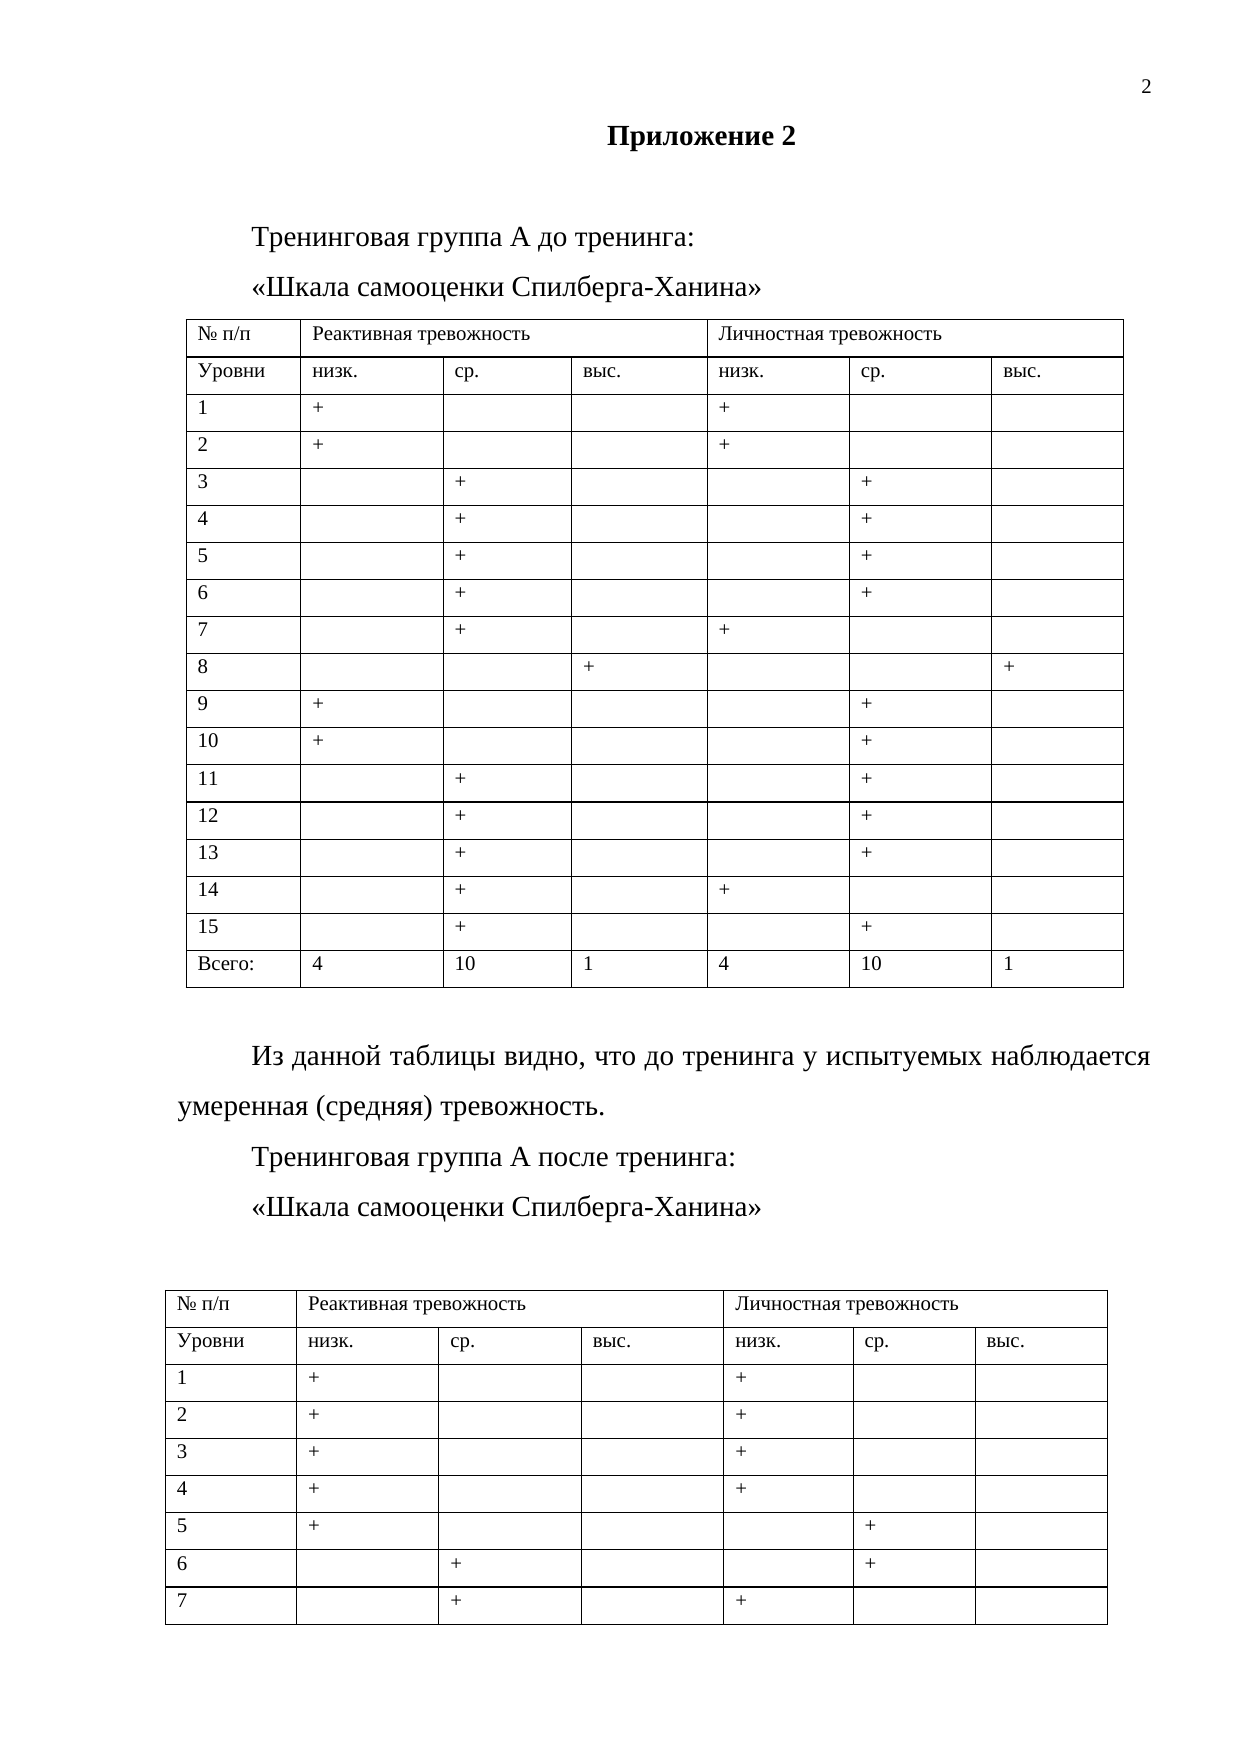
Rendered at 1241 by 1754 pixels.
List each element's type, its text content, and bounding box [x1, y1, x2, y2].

table_cell [297, 1550, 438, 1586]
table_cell [976, 1402, 1107, 1438]
table_cell [724, 1513, 853, 1549]
text «Шкала самооценки Спилберга-Ханина» [177, 269, 1152, 303]
table_cell [582, 1365, 723, 1401]
table_cell + [708, 877, 849, 913]
table_cell + [444, 765, 571, 801]
table_cell [708, 543, 849, 579]
table_cell [708, 691, 849, 727]
table_cell [439, 1365, 581, 1401]
table_cell [708, 765, 849, 801]
table_cell [439, 1402, 581, 1438]
table_cell + [850, 506, 991, 542]
table_cell [572, 580, 707, 616]
table_cell [301, 803, 443, 838]
table_cell 5 [166, 1513, 296, 1549]
table_cell 4 [301, 951, 443, 987]
table_cell низк. [301, 358, 443, 393]
table_cell + [850, 469, 991, 505]
text Приложение 2 [177, 118, 1152, 152]
table_cell [439, 1476, 581, 1512]
table_cell [582, 1402, 723, 1438]
table_cell + [850, 914, 991, 950]
table_cell [301, 580, 443, 616]
table_cell [724, 1550, 853, 1586]
table_cell [992, 803, 1123, 838]
table_cell [850, 654, 991, 690]
table_cell + [444, 580, 571, 616]
table_cell [992, 543, 1123, 579]
table_cell [582, 1513, 723, 1549]
table_cell [992, 840, 1123, 876]
table_cell [854, 1365, 975, 1401]
table_cell [444, 691, 571, 727]
table_cell 4 [187, 506, 300, 542]
table_cell + [439, 1550, 581, 1586]
table_cell [572, 469, 707, 505]
table_cell [992, 580, 1123, 616]
table_cell + [444, 506, 571, 542]
table_cell ср. [444, 358, 571, 393]
table_cell + [854, 1513, 975, 1549]
table_cell + [444, 877, 571, 913]
table_cell [992, 469, 1123, 505]
table_cell 6 [166, 1550, 296, 1586]
table_cell 14 [187, 877, 300, 913]
table_cell [992, 395, 1123, 431]
table_cell [582, 1588, 723, 1623]
table_cell [976, 1476, 1107, 1512]
table_cell + [708, 432, 849, 468]
table_cell + [850, 765, 991, 801]
table_cell [301, 469, 443, 505]
table_cell [854, 1402, 975, 1438]
table_cell + [297, 1402, 438, 1438]
table_cell + [854, 1550, 975, 1586]
table_cell [850, 877, 991, 913]
table_cell Уровни [187, 358, 300, 393]
table_cell [582, 1439, 723, 1475]
table_header № п/п [187, 320, 300, 356]
table_header Реактивная тревожность [301, 320, 707, 356]
table_cell 1 [992, 951, 1123, 987]
table_cell Уровни [166, 1328, 296, 1364]
table_cell 10 [850, 951, 991, 987]
table_cell [301, 840, 443, 876]
table_cell 3 [166, 1439, 296, 1475]
table_cell + [724, 1588, 853, 1623]
table_cell [572, 543, 707, 579]
table_header Реактивная тревожность [297, 1291, 723, 1327]
table_cell [572, 506, 707, 542]
table_cell [572, 914, 707, 950]
table_cell выс. [582, 1328, 723, 1364]
table_cell выс. [572, 358, 707, 393]
text Из данной таблицы видно, что до тренинга у испытуемых наблюдается умеренная (средняя) тревожность. [177, 1038, 1152, 1122]
table_cell 2 [166, 1402, 296, 1438]
table_cell + [850, 580, 991, 616]
table_cell + [297, 1439, 438, 1475]
text Тренинговая группа А до тренинга: [177, 219, 1152, 252]
table_cell + [708, 395, 849, 431]
table_cell [572, 877, 707, 913]
table_cell + [572, 654, 707, 690]
table_cell 10 [187, 728, 300, 764]
table_cell + [444, 617, 571, 653]
table_cell 3 [187, 469, 300, 505]
table_cell 15 [187, 914, 300, 950]
table_cell [854, 1476, 975, 1512]
table_cell + [850, 803, 991, 838]
table_cell 6 [187, 580, 300, 616]
table_cell [992, 728, 1123, 764]
table_cell [297, 1588, 438, 1623]
table_cell [444, 395, 571, 431]
table_header Личностная тревожность [708, 320, 1123, 356]
table_cell [708, 840, 849, 876]
table_cell [301, 877, 443, 913]
table_cell + [850, 543, 991, 579]
table_cell Всего: [187, 951, 300, 987]
table_cell [301, 506, 443, 542]
table_cell [992, 506, 1123, 542]
table_cell ср. [850, 358, 991, 393]
table_cell [992, 914, 1123, 950]
table_cell + [850, 691, 991, 727]
table_cell [976, 1365, 1107, 1401]
table_cell 7 [166, 1588, 296, 1623]
table_cell [572, 765, 707, 801]
table_cell + [850, 728, 991, 764]
table_cell 13 [187, 840, 300, 876]
table_cell 4 [708, 951, 849, 987]
table_cell [301, 617, 443, 653]
table_cell [992, 877, 1123, 913]
table_cell 7 [187, 617, 300, 653]
table_cell [708, 728, 849, 764]
table_cell + [297, 1476, 438, 1512]
table_cell [572, 395, 707, 431]
table_cell [992, 765, 1123, 801]
table_cell [301, 914, 443, 950]
table_cell [572, 840, 707, 876]
table_cell [976, 1588, 1107, 1623]
table_cell [439, 1513, 581, 1549]
table_cell + [444, 840, 571, 876]
table_cell [850, 432, 991, 468]
table_cell + [708, 617, 849, 653]
table_cell [708, 580, 849, 616]
table_cell [444, 654, 571, 690]
table_cell + [724, 1365, 853, 1401]
table_cell + [992, 654, 1123, 690]
table_cell выс. [976, 1328, 1107, 1364]
table_cell низк. [724, 1328, 853, 1364]
text Тренинговая группа А после тренинга: [177, 1139, 1152, 1172]
table_cell 8 [187, 654, 300, 690]
table_cell [572, 803, 707, 838]
table_cell + [444, 914, 571, 950]
table_cell ср. [439, 1328, 581, 1364]
table_cell + [724, 1402, 853, 1438]
table_cell 10 [444, 951, 571, 987]
table_cell + [444, 469, 571, 505]
table_cell [976, 1513, 1107, 1549]
table_cell + [301, 691, 443, 727]
table_cell [976, 1439, 1107, 1475]
table_cell 11 [187, 765, 300, 801]
table_cell + [297, 1365, 438, 1401]
table_cell [572, 617, 707, 653]
table_cell [708, 803, 849, 838]
table_header Личностная тревожность [724, 1291, 1107, 1327]
text «Шкала самооценки Спилберга-Ханина» [177, 1189, 1152, 1223]
table_cell + [301, 395, 443, 431]
table_cell [708, 654, 849, 690]
table_cell 2 [187, 432, 300, 468]
table_cell 1 [572, 951, 707, 987]
table_cell 4 [166, 1476, 296, 1512]
table_cell [708, 469, 849, 505]
table_cell + [444, 543, 571, 579]
table_cell [992, 691, 1123, 727]
table_cell + [850, 840, 991, 876]
table_header № п/п [166, 1291, 296, 1327]
table_cell + [724, 1476, 853, 1512]
table_cell 1 [166, 1365, 296, 1401]
table_cell [439, 1439, 581, 1475]
table_cell [572, 691, 707, 727]
table_cell [854, 1588, 975, 1623]
table_cell 1 [187, 395, 300, 431]
table_cell 9 [187, 691, 300, 727]
table_cell [582, 1476, 723, 1512]
table_cell ср. [854, 1328, 975, 1364]
table_cell [572, 728, 707, 764]
table_cell [444, 432, 571, 468]
table_cell [301, 543, 443, 579]
table_cell низк. [708, 358, 849, 393]
table_cell + [301, 728, 443, 764]
table_cell низк. [297, 1328, 438, 1364]
table_cell + [444, 803, 571, 838]
table_cell выс. [992, 358, 1123, 393]
table_cell 12 [187, 803, 300, 838]
table_cell [850, 617, 991, 653]
table_cell + [724, 1439, 853, 1475]
table_cell + [439, 1588, 581, 1623]
table_cell [444, 728, 571, 764]
table_cell [582, 1550, 723, 1586]
table_cell [708, 506, 849, 542]
table_cell [854, 1439, 975, 1475]
table_cell [992, 617, 1123, 653]
table_cell [572, 432, 707, 468]
table_cell [850, 395, 991, 431]
table_cell [976, 1550, 1107, 1586]
table_cell + [297, 1513, 438, 1549]
table_cell [992, 432, 1123, 468]
table_cell [301, 765, 443, 801]
table_cell [301, 654, 443, 690]
table_cell [708, 914, 849, 950]
table_cell + [301, 432, 443, 468]
table_cell 5 [187, 543, 300, 579]
